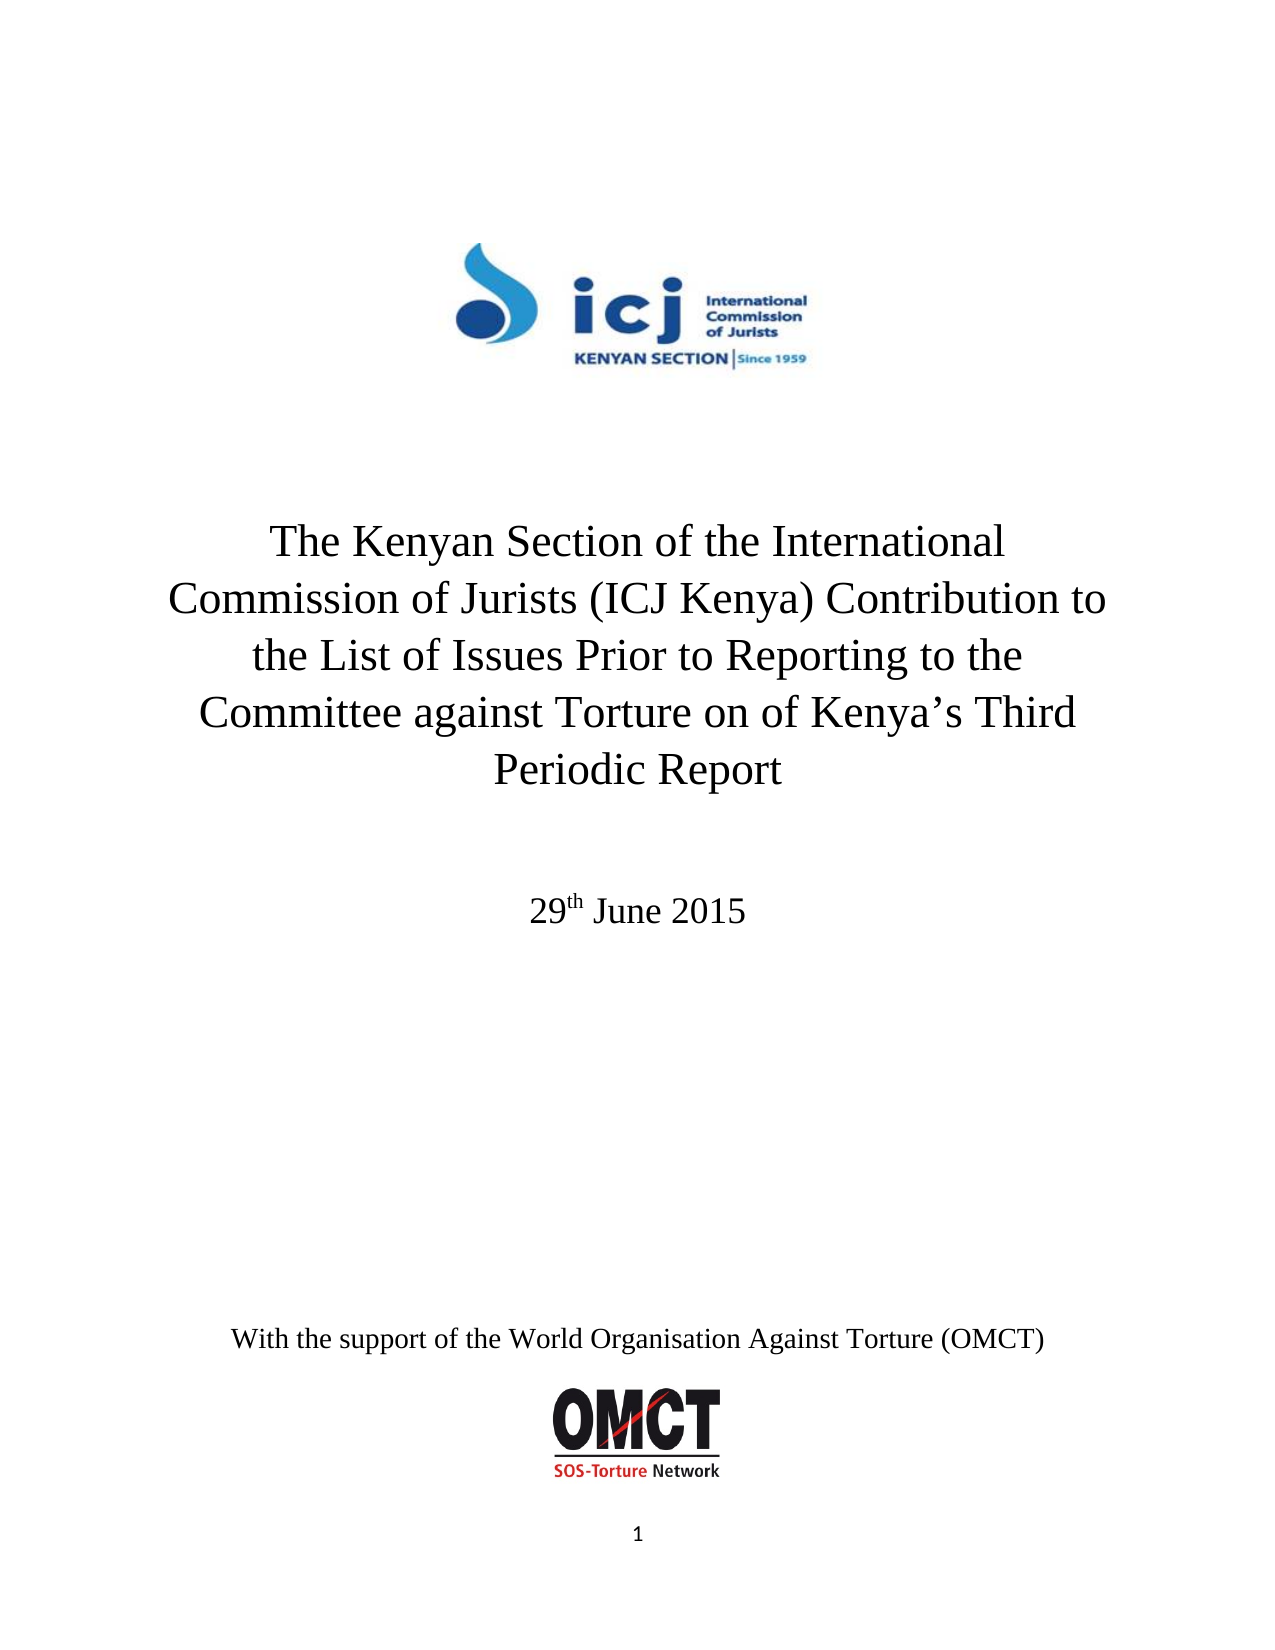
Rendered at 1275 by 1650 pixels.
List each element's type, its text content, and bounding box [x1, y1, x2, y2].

picture [419, 243, 856, 402]
text The Kenyan Section of the International Commission of Jurists (ICJ Kenya) Contribution to the List of Issues Prior to Reporting to the Committee against Torture on of Kenya’s Third Periodic Report [150, 514, 1125, 794]
picture [540, 1374, 735, 1492]
text With the support of the World Organisation Against Torture (OMCT) [150, 1321, 1125, 1355]
text 29th June 2015 [150, 888, 1125, 932]
